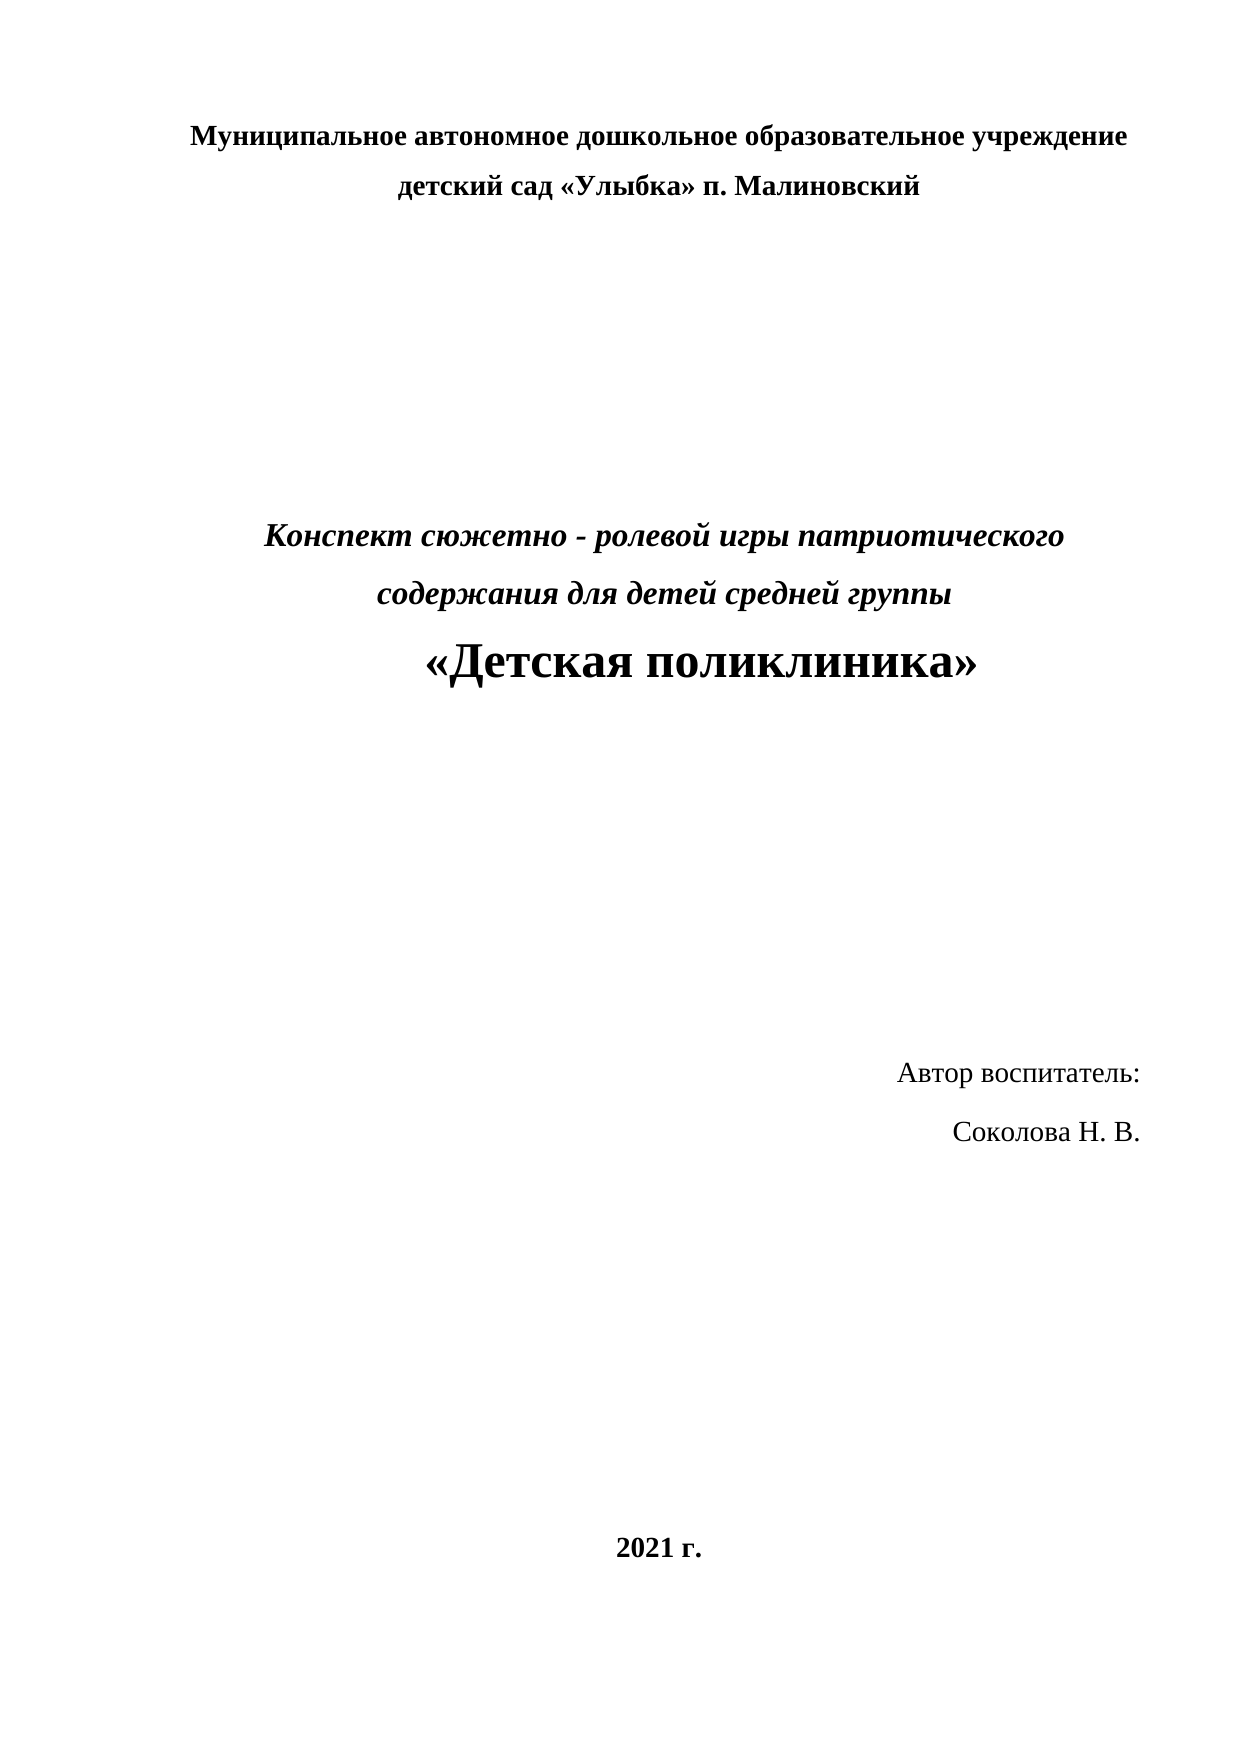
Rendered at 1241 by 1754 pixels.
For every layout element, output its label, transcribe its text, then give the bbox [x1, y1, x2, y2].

text Соколова Н. В. [177, 1114, 1140, 1148]
text 2021 г. [177, 1530, 1140, 1563]
text Автор воспитатель: [177, 1055, 1140, 1088]
text детский сад «Улыбка» п. Малиновский [177, 168, 1140, 202]
text Конспект сюжетно - ролевой игры патриотического содержания для детей средней группы [177, 516, 1152, 611]
text «Детская поликлиника» [177, 631, 1152, 688]
text Муниципальное автономное дошкольное образовательное учреждение [177, 118, 1140, 152]
